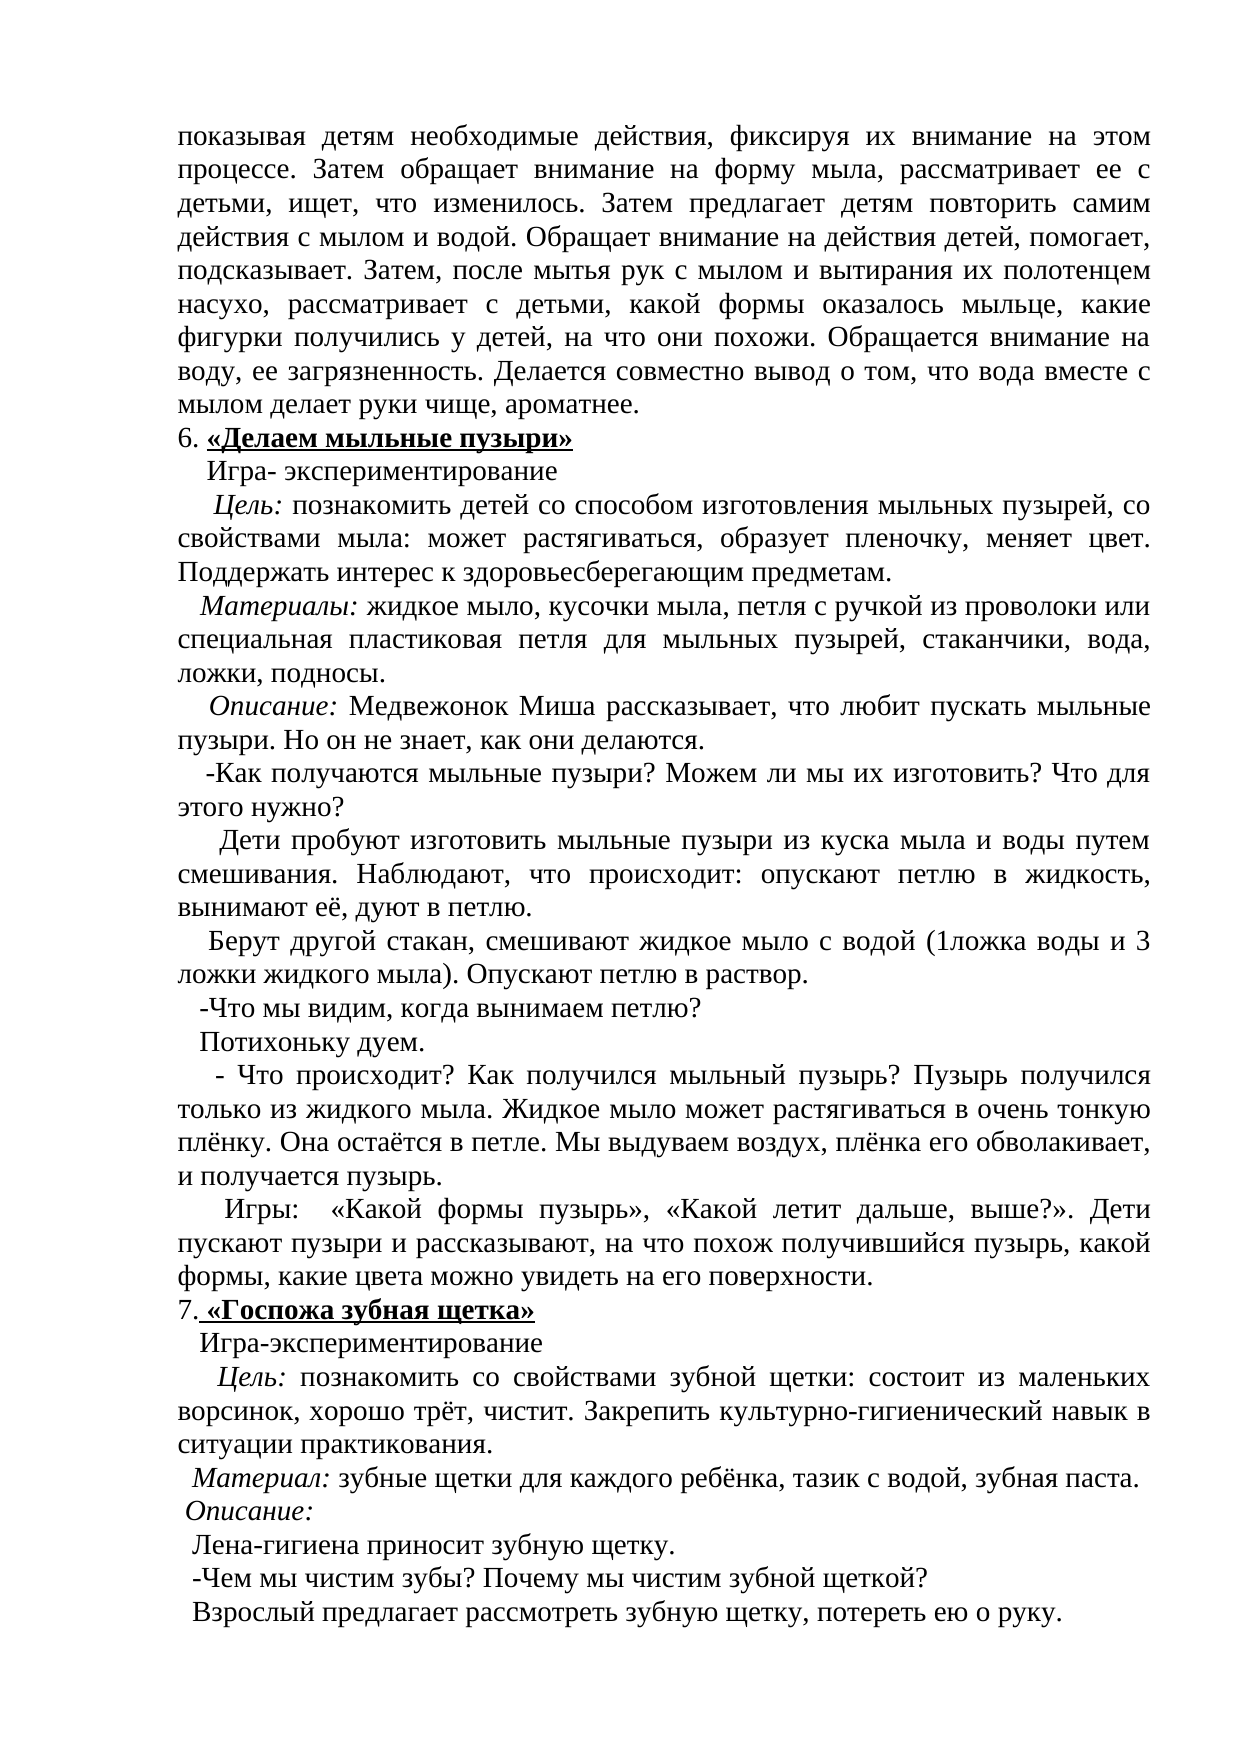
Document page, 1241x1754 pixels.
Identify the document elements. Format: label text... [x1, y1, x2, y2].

text Материалы: жидкое мыло, кусочки мыла, петля с ручкой из проволоки или специальная пластиковая петля для мыльных пузырей, стаканчики, вода, ложки, подносы. [177, 588, 1152, 688]
text Описание: [177, 1493, 1152, 1527]
text Дети пробуют изготовить мыльные пузыри из куска мыла и воды путем смешивания. Наблюдают, что происходит: опускают петлю в жидкость, вынимают её, дуют в петлю. [177, 822, 1152, 923]
text 7. «Госпожа зубная щетка» [177, 1292, 1152, 1326]
text Игра- экспериментирование [177, 453, 1152, 487]
text Материал: зубные щетки для каждого ребёнка, тазик с водой, зубная паста. [177, 1460, 1152, 1493]
text -Что мы видим, когда вынимаем петлю? [177, 990, 1152, 1024]
text Лена-гигиена приносит зубную щетку. [177, 1527, 1152, 1560]
text Цель: познакомить детей со способом изготовления мыльных пузырей, со свойствами мыла: может растягиваться, образует пленочку, меняет цвет. Поддержать интерес к здоровьесберегающим предметам. [177, 487, 1152, 588]
text Игры: «Какой формы пузырь», «Какой летит дальше, выше?». Дети пускают пузыри и рассказывают, на что похож получившийся пузырь, какой формы, какие цвета можно увидеть на его поверхности. [177, 1191, 1152, 1292]
text Берут другой стакан, смешивают жидкое мыло с водой (1ложка воды и 3 ложки жидкого мыла). Опускают петлю в раствор. [177, 923, 1152, 990]
text Цель: познакомить со свойствами зубной щетки: состоит из маленьких ворсинок, хорошо трёт, чистит. Закрепить культурно-гигиенический навык в ситуации практикования. [177, 1359, 1152, 1460]
text Описание: Медвежонок Миша рассказывает, что любит пускать мыльные пузыри. Но он не знает, как они делаются. [177, 688, 1152, 755]
text Взрослый предлагает рассмотреть зубную щетку, потереть ею о руку. [177, 1594, 1152, 1627]
text 6. «Делаем мыльные пузыри» [177, 420, 1152, 453]
text Потихоньку дуем. [177, 1024, 1152, 1057]
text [177, 118, 1152, 420]
text - Что происходит? Как получился мыльный пузырь? Пузырь получился только из жидкого мыла. Жидкое мыло может растягиваться в очень тонкую плёнку. Она остаётся в петле. Мы выдуваем воздух, плёнка его обволакивает, и получается пузырь. [177, 1057, 1152, 1191]
text -Чем мы чистим зубы? Почему мы чистим зубной щеткой? [177, 1560, 1152, 1594]
text -Как получаются мыльные пузыри? Можем ли мы их изготовить? Что для этого нужно? [177, 755, 1152, 822]
text Игра-экспериментирование [177, 1326, 1152, 1359]
